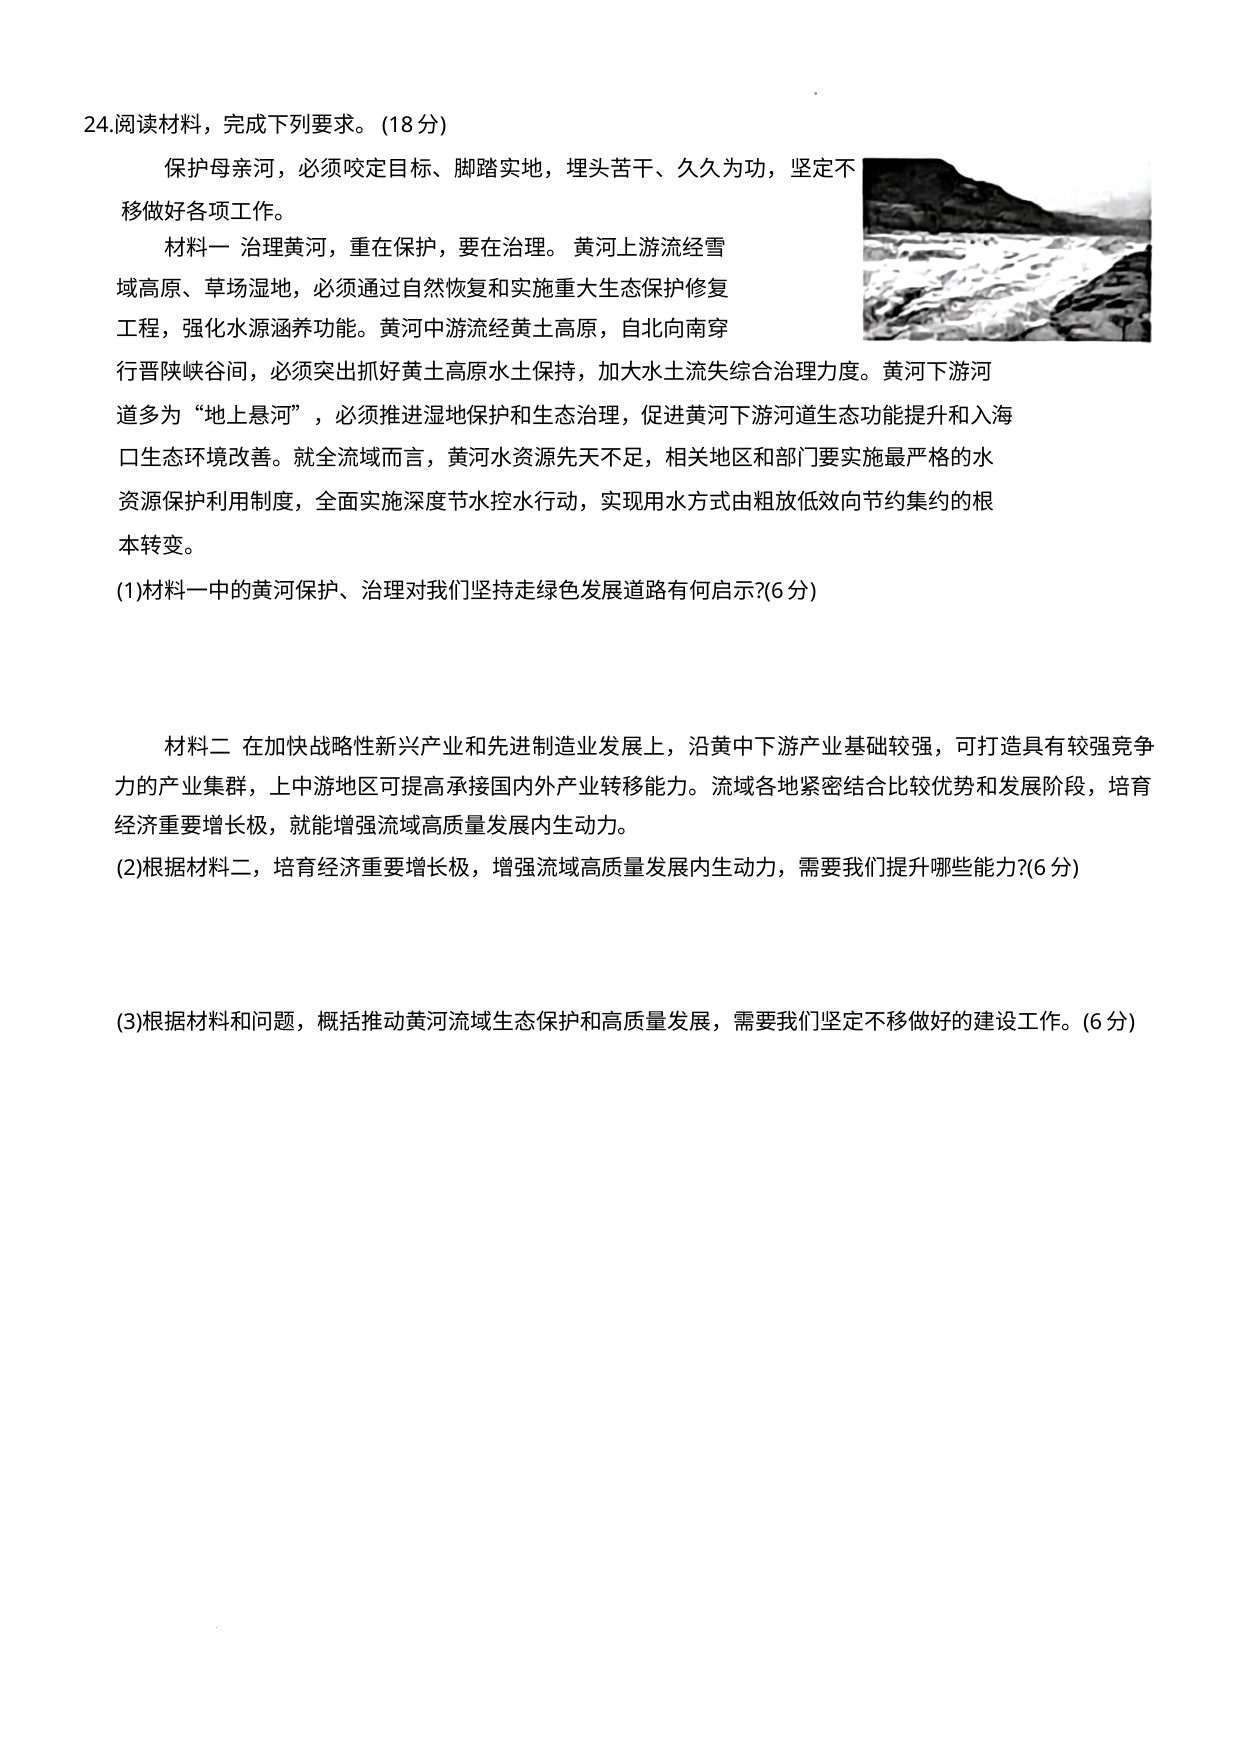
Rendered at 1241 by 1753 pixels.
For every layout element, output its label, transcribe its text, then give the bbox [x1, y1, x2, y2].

text (3)根据材料和问题，概括推动黄河流域生态保护和高质量发展，需要我们坚定不移做好的建设工作。(6分) [117, 990, 1157, 1036]
text 行晋陕峡谷间，必须突出抓好黄土高原水土保持，加大水土流失综合治理力度。黄河下游河 [117, 354, 1157, 386]
text 资源保护利用制度，全面实施深度节水控水行动，实现用水方式由粗放低效向节约集约的根 [119, 484, 1157, 516]
text (2)根据材料二，培育经济重要增长极，增强流域高质量发展内生动力，需要我们提升哪些能力?(6分) [117, 842, 1157, 882]
text 24.阅读材料，完成下列要求。 (18分) [83, 107, 1157, 139]
picture [856, 152, 1155, 347]
text 道多为“地上悬河”，必须推进湿地保护和生态治理，促进黄河下游河道生态功能提升和入海 [117, 398, 1157, 430]
text (1)材料一中的黄河保护、治理对我们坚持走绿色发展道路有何启示?(6分) [117, 573, 1157, 604]
text 本转变。 [119, 528, 1157, 560]
text 材料二 在加快战略性新兴产业和先进制造业发展上，沿黄中下游产业基础较强，可打造具有较强竞争力的产业集群，上中游地区可提高承接国内外产业转移能力。流域各地紧密结合比较优势和发展阶段，培育经济重要增长极，就能增强流域高质量发展内生动力。 [114, 721, 1157, 840]
text 口生态环境改善。就全流域而言，黄河水资源先天不足，相关地区和部门要实施最严格的水 [119, 440, 1157, 472]
